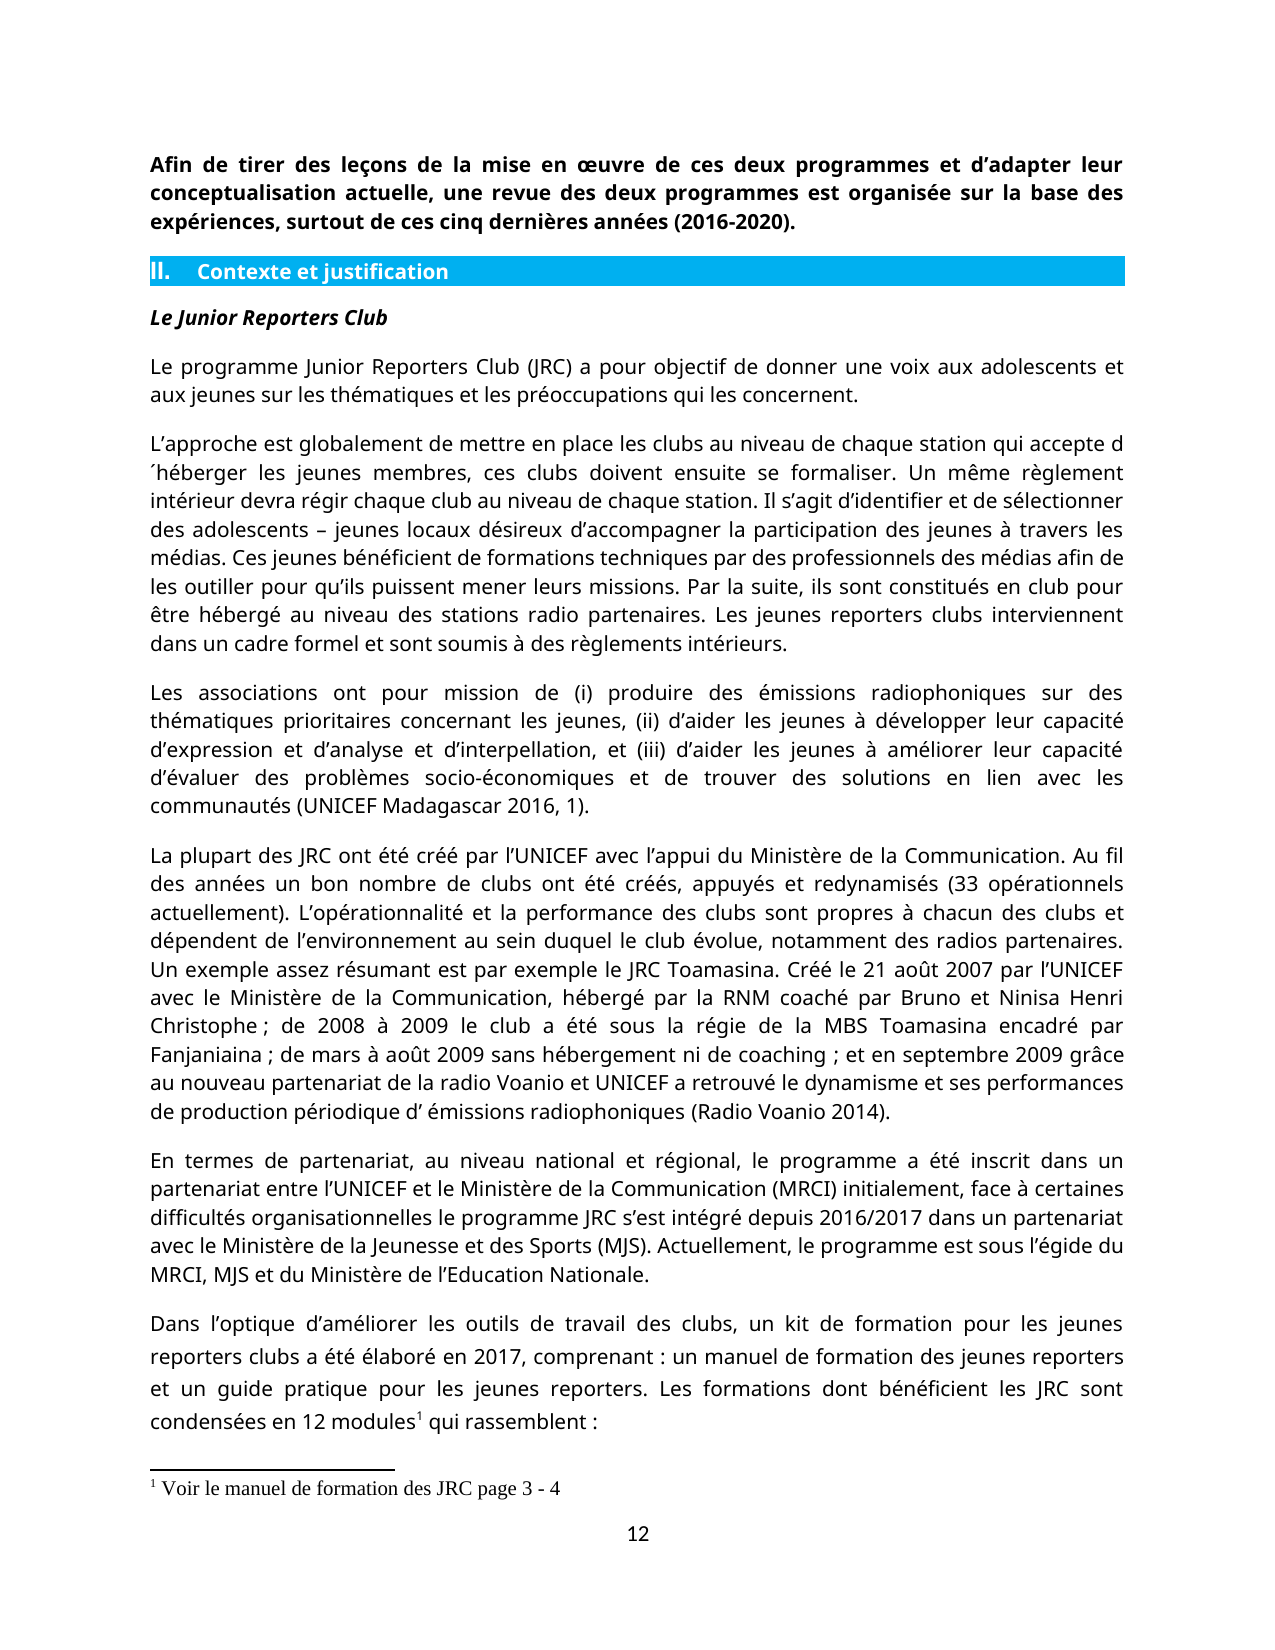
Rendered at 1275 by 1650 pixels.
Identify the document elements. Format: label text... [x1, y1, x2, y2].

text Le Junior Reporters Club [150, 303, 1125, 331]
text Dans l’optique d’améliorer les outils de travail des clubs, un kit de formation pour les jeunes reporters clubs a été élaboré en 2017, comprenant : un manuel de formation des jeunes reporters et un guide pratique pour les jeunes reporters. Les formations dont bénéficient les JRC sont condensées en 12 modules qui rassemblent : [150, 1309, 1125, 1435]
text Les associations ont pour mission de (i) produire des émissions radiophoniques sur des thématiques prioritaires concernant les jeunes, (ii) d’aider les jeunes à développer leur capacité d’expression et d’analyse et d’interpellation, et (iii) d’aider les jeunes à améliorer leur capacité d’évaluer des problèmes socio-économiques et de trouver des solutions en lien avec les communautés. [150, 678, 1125, 820]
text La plupart des JRC ont été créé par l’UNICEF avec l’appui du Ministère de la Communication. Au fil des années un bon nombre de clubs ont été créés, appuyés et redynamisés (33 opérationnels actuellement). L’opérationnalité et la performance des clubs sont propres à chacun des clubs et dépendent de l’environnement au sein duquel le club évolue, notamment des radios partenaires. Un exemple assez résumant est par exemple le JRC Toamasina. Créé le 21 août 2007 par l’UNICEF avec le Ministère de la Communication, hébergé par la RNM coaché par Bruno et Ninisa Henri Christophe ; de 2008 à 2009 le club a été sous la régie de la MBS Toamasina encadré par Fanjaniaina ; de mars à août 2009 sans hébergement ni de coaching ; et en septembre 2009 grâce au nouveau partenariat de la radio Voanio et UNICEF a retrouvé le dynamisme et ses performances de production périodique d’ émissions radiophoniques. [150, 841, 1125, 1125]
subtitle Contexte et justification [150, 256, 1125, 286]
text En termes de partenariat, au niveau national et régional, le programme a été inscrit dans un partenariat entre l’UNICEF et le Ministère de la Communication (MRCI) initialement, face à certaines difficultés organisationnelles le programme JRC s’est intégré depuis 2016/2017 dans un partenariat avec le Ministère de la Jeunesse et des Sports (MJS). Actuellement, le programme est sous l’égide du MRCI, MJS et du Ministère de l’Education Nationale. [150, 1146, 1125, 1288]
text L’approche est globalement de mettre en place les clubs au niveau de chaque station qui accepte d´héberger les jeunes membres, ces clubs doivent ensuite se formaliser. Un même règlement intérieur devra régir chaque club au niveau de chaque station. Il s’agit d’identifier et de sélectionner des adolescents – jeunes locaux désireux d’accompagner la participation des jeunes à travers les médias. Ces jeunes bénéficient de formations techniques par des professionnels des médias afin de les outiller pour qu’ils puissent mener leurs missions. Par la suite, ils sont constitués en club pour être hébergé au niveau des stations radio partenaires. Les jeunes reporters clubs interviennent dans un cadre formel et sont soumis à des règlements intérieurs. [150, 429, 1125, 657]
text Le programme Junior Reporters Club (JRC) a pour objectif de donner une voix aux adolescents et aux jeunes sur les thématiques et les préoccupations qui les concernent. [150, 352, 1125, 409]
text Afin de tirer des leçons de la mise en œuvre de ces deux programmes et d’adapter leur conceptualisation actuelle, une revue des deux programmes est organisée sur la base des expériences, surtout de ces cinq dernières années (2016-2020). [150, 150, 1125, 235]
